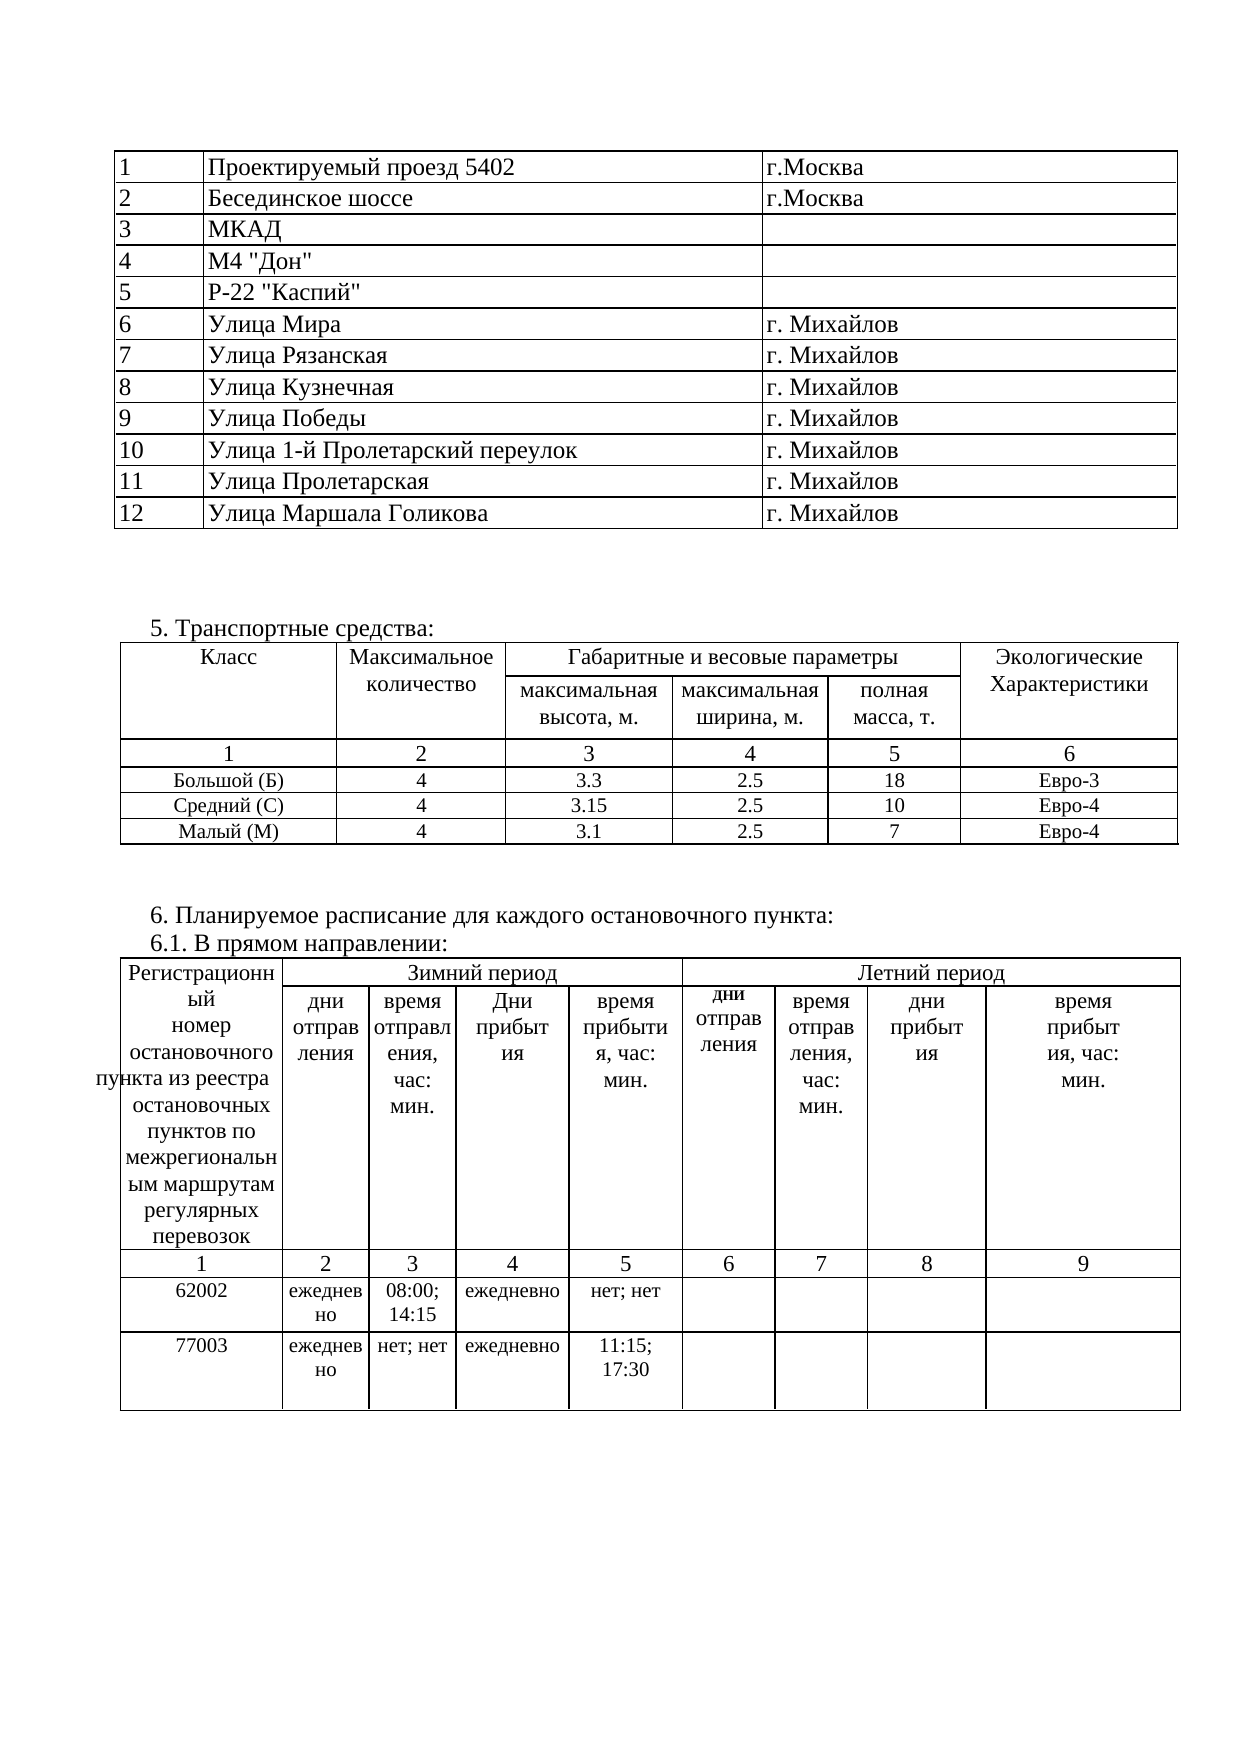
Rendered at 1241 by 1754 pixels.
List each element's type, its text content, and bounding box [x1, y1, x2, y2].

table_cell Большой (Б) [121, 768, 336, 792]
table_cell время прибыти я, час: мин. [570, 987, 682, 1249]
table_cell 7 [776, 1250, 867, 1277]
table_cell 62002 [121, 1278, 282, 1331]
table_cell Улица Победы [204, 403, 762, 433]
table_cell 7 [115, 340, 203, 370]
table_cell 5 [570, 1250, 682, 1277]
table_cell 4 [337, 768, 505, 792]
table_cell 4 [457, 1250, 568, 1277]
table_cell Улица Мира [204, 309, 762, 339]
table_header Зимний период [283, 959, 682, 985]
table_cell 9 [115, 403, 203, 433]
table_cell время прибыт ия, час: мин. [987, 987, 1180, 1249]
table_cell 3.3 [506, 768, 672, 792]
table_cell 3.1 [506, 819, 672, 843]
text 6. Планируемое расписание для каждого остановочного пункта: [150, 900, 1090, 928]
table_cell 11:15; 17:30 [570, 1333, 682, 1409]
table_cell дни прибыт ия [868, 987, 985, 1249]
table_cell 18 [829, 768, 960, 792]
table_header Летний период [683, 959, 1180, 985]
table_cell [683, 1278, 774, 1331]
table_cell нет; нет [570, 1278, 682, 1331]
table_cell Бесединское шоссе [204, 183, 762, 213]
table_cell [987, 1278, 1180, 1331]
table_cell 3 [506, 740, 672, 766]
table_cell Улица Рязанская [204, 340, 762, 370]
table_cell Улица 1-й Пролетарский переулок [204, 435, 762, 464]
table_cell г. Михайлов [763, 370, 1177, 402]
table_cell максимальная высота, м. [506, 677, 672, 738]
table_cell [776, 1278, 867, 1331]
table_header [121, 959, 282, 1249]
table_cell [763, 244, 1177, 276]
table_cell [868, 1333, 985, 1409]
table_cell 1 [121, 740, 336, 766]
table_cell время отправл ения, час: мин. [370, 987, 455, 1249]
table_header Габаритные и весовые параметры [506, 643, 960, 675]
table_cell 5 [115, 277, 203, 307]
table_cell 2.5 [673, 768, 827, 792]
table_cell г. Михайлов [763, 433, 1177, 464]
table_cell г.Москва [763, 152, 1177, 181]
table_cell Малый (М) [121, 819, 336, 843]
table_cell 2 [115, 183, 203, 213]
table_cell [987, 1333, 1180, 1409]
table_cell Улица Кузнечная [204, 372, 762, 402]
table_cell ежедневно [457, 1278, 568, 1331]
table_cell ежедневно [283, 1278, 368, 1331]
text 5. Транспортные средства: [150, 613, 1090, 642]
table_cell [763, 276, 1177, 307]
table_cell ежедневно [457, 1333, 568, 1409]
table_cell 2.5 [673, 819, 827, 843]
table_cell 7 [829, 819, 960, 843]
table_cell Улица Маршала Голикова [204, 498, 762, 527]
table_cell 5 [829, 740, 960, 766]
table_cell 8 [868, 1250, 985, 1277]
text 6.1. В прямом направлении: [150, 928, 1090, 957]
table_cell нет; нет [370, 1333, 455, 1409]
table_cell ДНИ отправ ления [683, 987, 774, 1249]
table_cell 4 [115, 245, 203, 276]
table_cell 77003 [121, 1333, 282, 1409]
table_cell 8 [115, 371, 203, 402]
table_cell 10 [829, 793, 960, 817]
table_cell ежедневно [283, 1333, 368, 1409]
table_cell г.Москва [763, 181, 1177, 213]
table_cell Евро-3 [961, 768, 1177, 792]
table_cell 11 [115, 466, 203, 496]
table_cell Евро-4 [961, 793, 1177, 817]
table_cell Улица Пролетарская [204, 466, 762, 496]
table_cell 4 [337, 819, 505, 843]
table_cell 9 [987, 1250, 1180, 1277]
table_cell г. Михайлов [763, 496, 1177, 527]
table_cell М4 "Дон" [204, 246, 762, 276]
table_cell 2.5 [673, 793, 827, 817]
table_cell Р-22 "Каспий" [204, 277, 762, 307]
table_cell г. Михайлов [763, 307, 1177, 339]
table_cell г. Михайлов [763, 402, 1177, 433]
table_cell [763, 213, 1177, 244]
table_cell 10 [115, 434, 203, 464]
table_cell 12 [115, 497, 203, 527]
table_cell [683, 1333, 774, 1409]
table_cell 6 [683, 1250, 774, 1277]
table_cell Средний (С) [121, 793, 336, 817]
table_cell 3 [370, 1250, 455, 1277]
table_cell 1 [121, 1250, 282, 1277]
table_cell дни отправ ления [283, 987, 368, 1249]
table_cell МКАД [204, 215, 762, 244]
table_cell Проектируемый проезд 5402 [204, 152, 762, 181]
table_header Класс [121, 643, 336, 738]
table_cell г. Михайлов [763, 339, 1177, 370]
table_cell 2 [337, 740, 505, 766]
table_cell 08:00; 14:15 [370, 1278, 455, 1331]
table_cell 6 [961, 740, 1177, 766]
table_cell [776, 1333, 867, 1409]
table_cell 4 [673, 740, 827, 766]
table_header Экологические Характеристики [961, 643, 1177, 738]
table_cell Дни прибыт ия [457, 987, 568, 1249]
table_cell 6 [115, 308, 203, 339]
table_cell максимальная ширина, м. [673, 677, 827, 738]
table_cell 1 [115, 152, 203, 181]
table_cell [868, 1278, 985, 1331]
table_cell время отправ ления, час: мин. [776, 987, 867, 1249]
table_cell полная масса, т. [829, 677, 960, 738]
table_cell 3.15 [506, 793, 672, 817]
table_cell 2 [283, 1250, 368, 1277]
table_cell Евро-4 [961, 819, 1177, 843]
table_cell 4 [337, 793, 505, 817]
table_header Максимальное количество [337, 643, 505, 738]
table_cell г. Михайлов [763, 465, 1177, 496]
table_cell 3 [115, 214, 203, 244]
